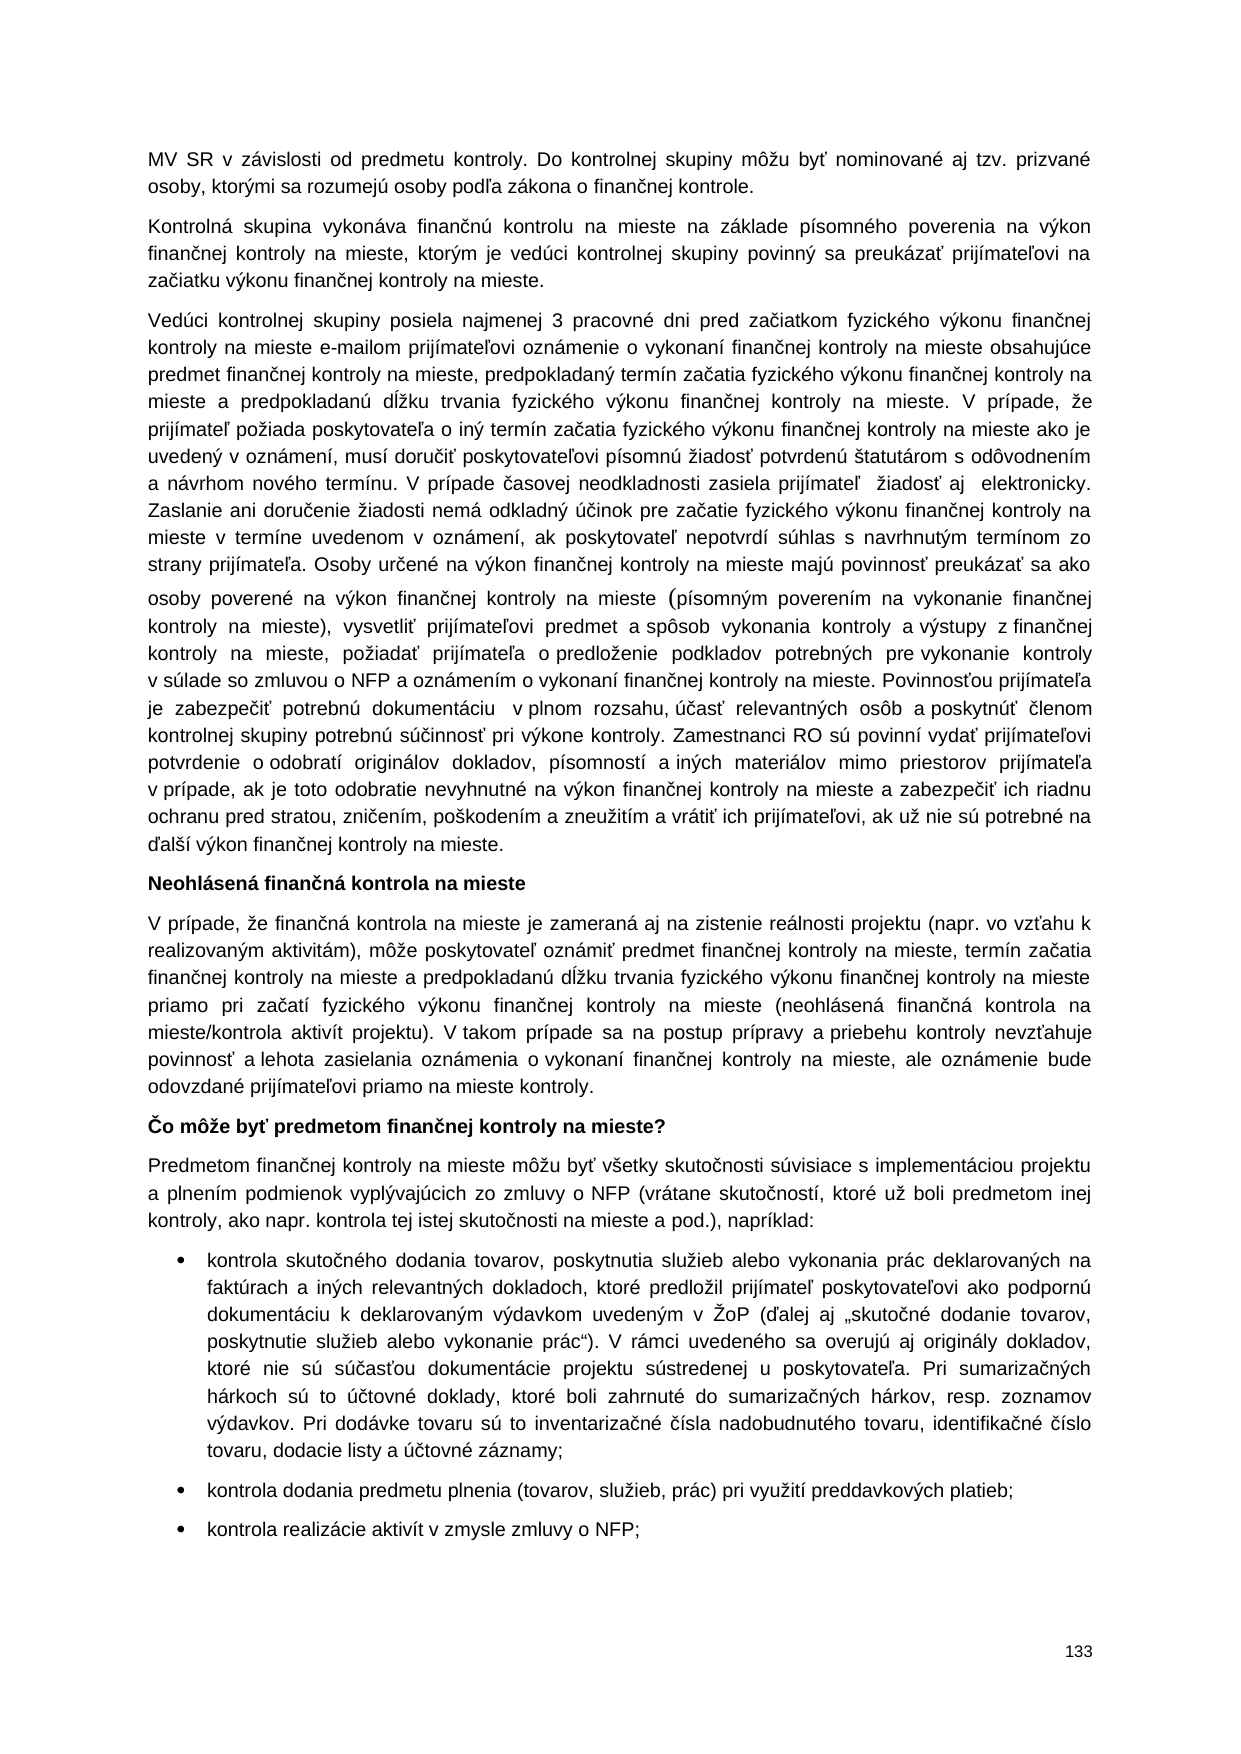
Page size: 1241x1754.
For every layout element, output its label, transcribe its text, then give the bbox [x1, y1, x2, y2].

text kontrola dodania predmetu plnenia (tovarov, služieb, prác) pri využití preddavkových platieb; [177, 1478, 1092, 1501]
text Predmetom finančnej kontroly na mieste môžu byť všetky skutočnosti súvisiace s implementáciou projektu a plnením podmienok vyplývajúcich zo zmluvy o NFP (vrátane skutočností, ktoré už boli predmetom inej kontroly, ako napr. kontrola tej istej skutočnosti na mieste a pod.), napríklad: [148, 1154, 1092, 1231]
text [148, 148, 1092, 198]
text kontrola skutočného dodania tovarov, poskytnutia služieb alebo vykonania prác deklarovaných na faktúrach a iných relevantných dokladoch, ktoré predložil prijímateľ poskytovateľovi ako podpornú dokumentáciu k deklarovaným výdavkom uvedeným v ŽoP (ďalej aj „skutočné dodanie tovarov, poskytnutie služieb alebo vykonanie prác“). V rámci uvedeného sa overujú aj originály dokladov, ktoré nie sú súčasťou dokumentácie projektu sústredenej u poskytovateľa. Pri sumarizačných hárkoch sú to účtovné doklady, ktoré boli zahrnuté do sumarizačných hárkov, resp. zoznamov výdavkov. Pri dodávke tovaru sú to inventarizačné čísla nadobudnutého tovaru, identifikačné číslo tovaru, dodacie listy a účtovné záznamy; [177, 1248, 1092, 1462]
text Vedúci kontrolnej skupiny posiela najmenej 3 pracovné dni pred začiatkom fyzického výkonu finančnej kontroly na mieste e-mailom prijímateľovi oznámenie o vykonaní finančnej kontroly na mieste obsahujúce predmet finančnej kontroly na mieste, predpokladaný termín začatia fyzického výkonu finančnej kontroly na mieste a predpokladanú dĺžku trvania fyzického výkonu finančnej kontroly na mieste. V prípade, že prijímateľ požiada poskytovateľa o iný termín začatia fyzického výkonu finančnej kontroly na mieste ako je uvedený v oznámení, musí doručiť poskytovateľovi písomnú žiadosť potvrdenú štatutárom s odôvodnením a návrhom nového termínu. V prípade časovej neodkladnosti zasiela prijímateľ žiadosť aj elektronicky. Zaslanie ani doručenie žiadosti nemá odkladný účinok pre začatie fyzického výkonu finančnej kontroly na mieste v termíne uvedenom v oznámení, ak poskytovateľ nepotvrdí súhlas s navrhnutým termínom zo strany prijímateľa. Osoby určené na výkon finančnej kontroly na mieste majú povinnosť preukázať sa ako osoby poverené na výkon finančnej kontroly na mieste (písomným poverením na vykonanie finančnej kontroly na mieste), vysvetliť prijímateľovi predmet a spôsob vykonania kontroly a výstupy z finančnej kontroly na mieste, požiadať prijímateľa o predloženie podkladov potrebných pre vykonanie kontroly v súlade so zmluvou o NFP a oznámením o vykonaní finančnej kontroly na mieste. Povinnosťou prijímateľa je zabezpečiť potrebnú dokumentáciu v plnom rozsahu, účasť relevantných osôb a poskytnúť členom kontrolnej skupiny potrebnú súčinnosť pri výkone kontroly. Zamestnanci RO sú povinní vydať prijímateľovi potvrdenie o odobratí originálov dokladov, písomností a iných materiálov mimo priestorov prijímateľa v prípade, ak je toto odobratie nevyhnutné na výkon finančnej kontroly na mieste a zabezpečiť ich riadnu ochranu pred stratou, zničením, poškodením a zneužitím a vrátiť ich prijímateľovi, ak už nie sú potrebné na ďalší výkon finančnej kontroly na mieste. [148, 309, 1092, 855]
text V prípade, že finančná kontrola na mieste je zameraná aj na zistenie reálnosti projektu (napr. vo vzťahu k realizovaným aktivitám), môže poskytovateľ oznámiť predmet finančnej kontroly na mieste, termín začatia finančnej kontroly na mieste a predpokladanú dĺžku trvania fyzického výkonu finančnej kontroly na mieste priamo pri začatí fyzického výkonu finančnej kontroly na mieste (neohlásená finančná kontrola na mieste/kontrola aktivít projektu). V takom prípade sa na postup prípravy a priebehu kontroly nevzťahuje povinnosť a lehota zasielania oznámenia o vykonaní finančnej kontroly na mieste, ale oznámenie bude odovzdané prijímateľovi priamo na mieste kontroly. [148, 912, 1092, 1098]
text Neohlásená finančná kontrola na mieste [148, 872, 1092, 895]
text Čo môže byť predmetom finančnej kontroly na mieste? [148, 1115, 1092, 1137]
text Kontrolná skupina vykonáva finančnú kontrolu na mieste na základe písomného poverenia na výkon finančnej kontroly na mieste, ktorým je vedúci kontrolnej skupiny povinný sa preukázať prijímateľovi na začiatku výkonu finančnej kontroly na mieste. [148, 214, 1092, 292]
text kontrola realizácie aktivít v zmysle zmluvy o NFP; [177, 1518, 1092, 1541]
